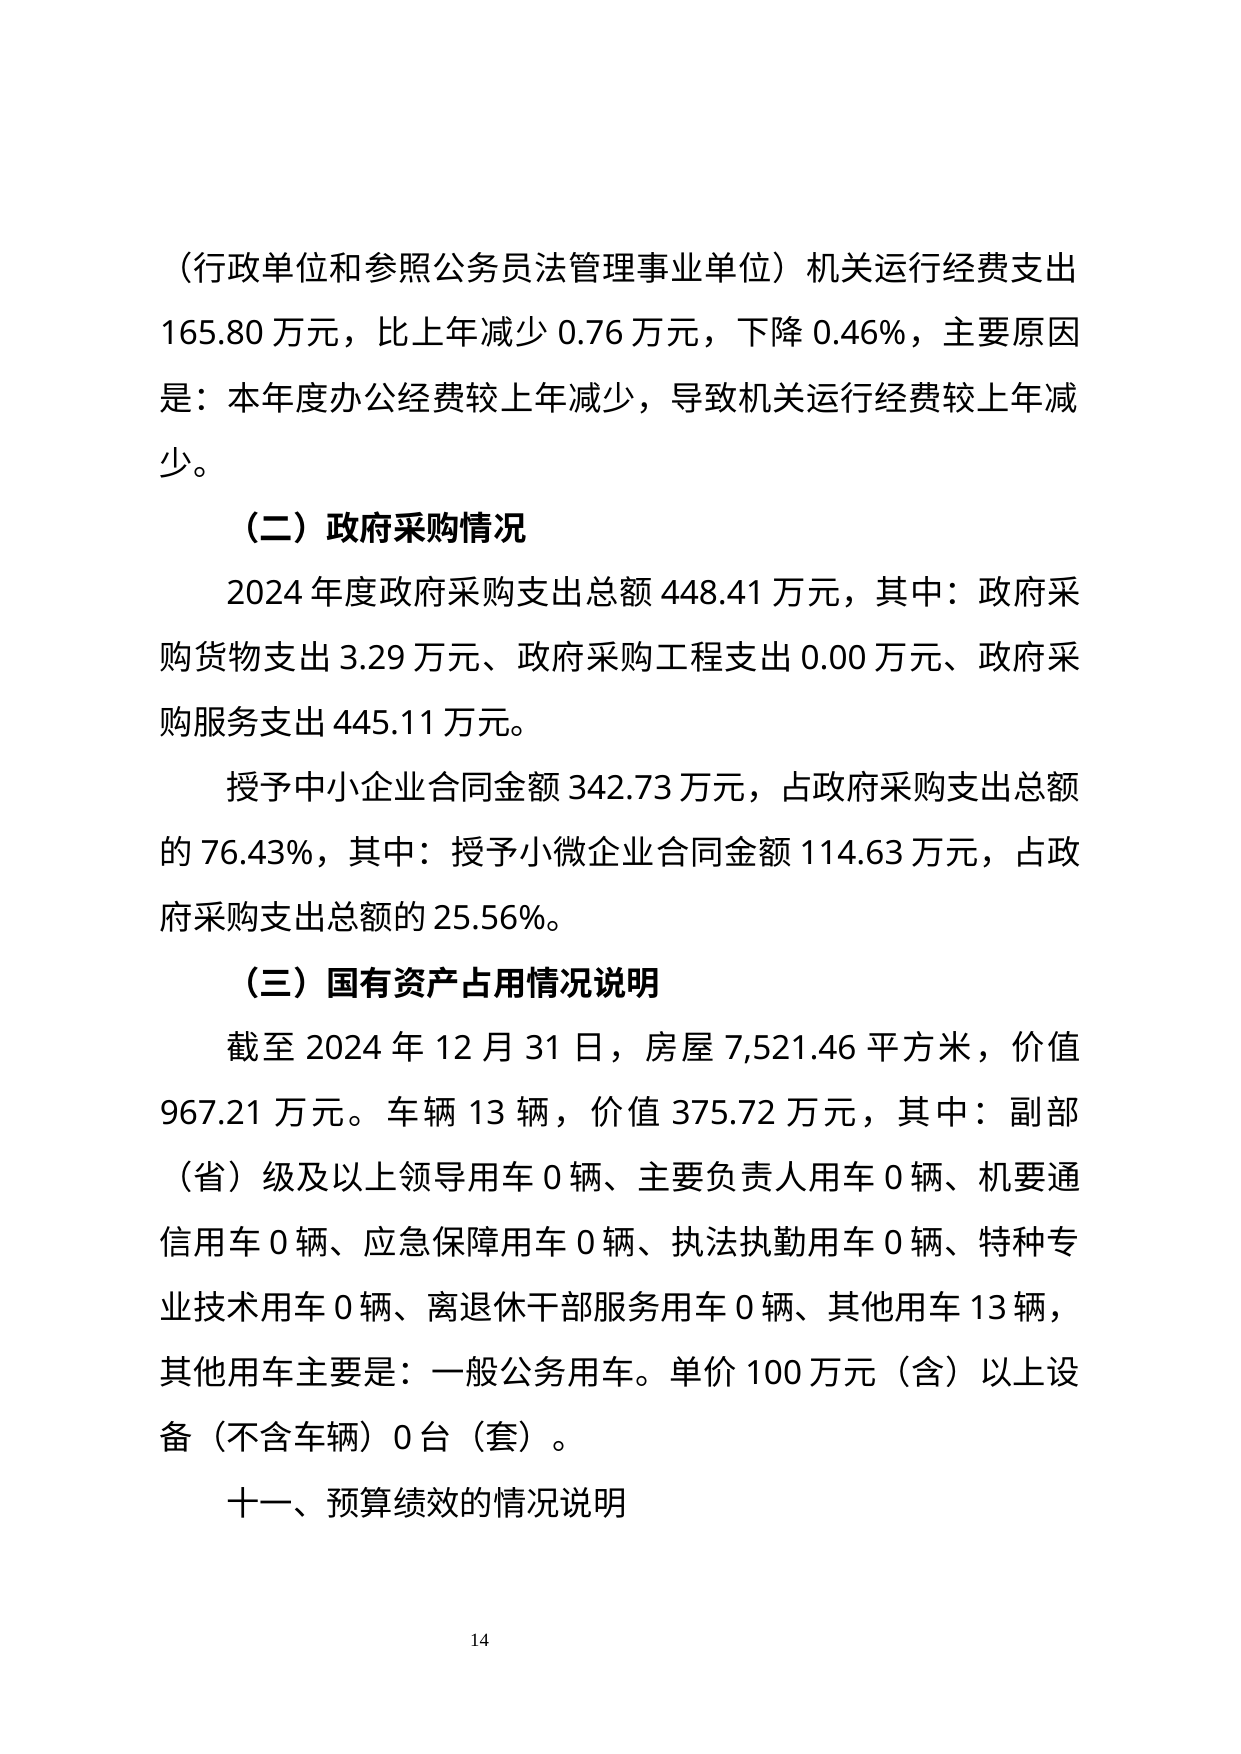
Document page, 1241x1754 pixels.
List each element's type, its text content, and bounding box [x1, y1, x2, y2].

text （三）国有资产占用情况说明 [159, 948, 1081, 1013]
text 2024年度政府采购支出总额448.41万元，其中：政府采购货物支出3.29万元、政府采购工程支出0.00万元、政府采购服务支出445.11万元。 [159, 558, 1081, 753]
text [159, 233, 1081, 493]
text 十一、预算绩效的情况说明 [159, 1468, 1081, 1533]
text 授予中小企业合同金额342.73万元，占政府采购支出总额的76.43%，其中：授予小微企业合同金额114.63万元，占政府采购支出总额的25.56%。 [159, 753, 1081, 948]
text 截至2024年12月31日，房屋7,521.46平方米，价值967.21万元。车辆13辆，价值375.72万元，其中：副部（省）级及以上领导用车0辆、主要负责人用车0辆、机要通信用车0辆、应急保障用车0辆、执法执勤用车0辆、特种专业技术用车0辆、离退休干部服务用车0辆、其他用车13辆，其他用车主要是：一般公务用车。单价100万元（含）以上设备（不含车辆）0台（套）。 [159, 1013, 1081, 1468]
text （二）政府采购情况 [159, 493, 1081, 558]
